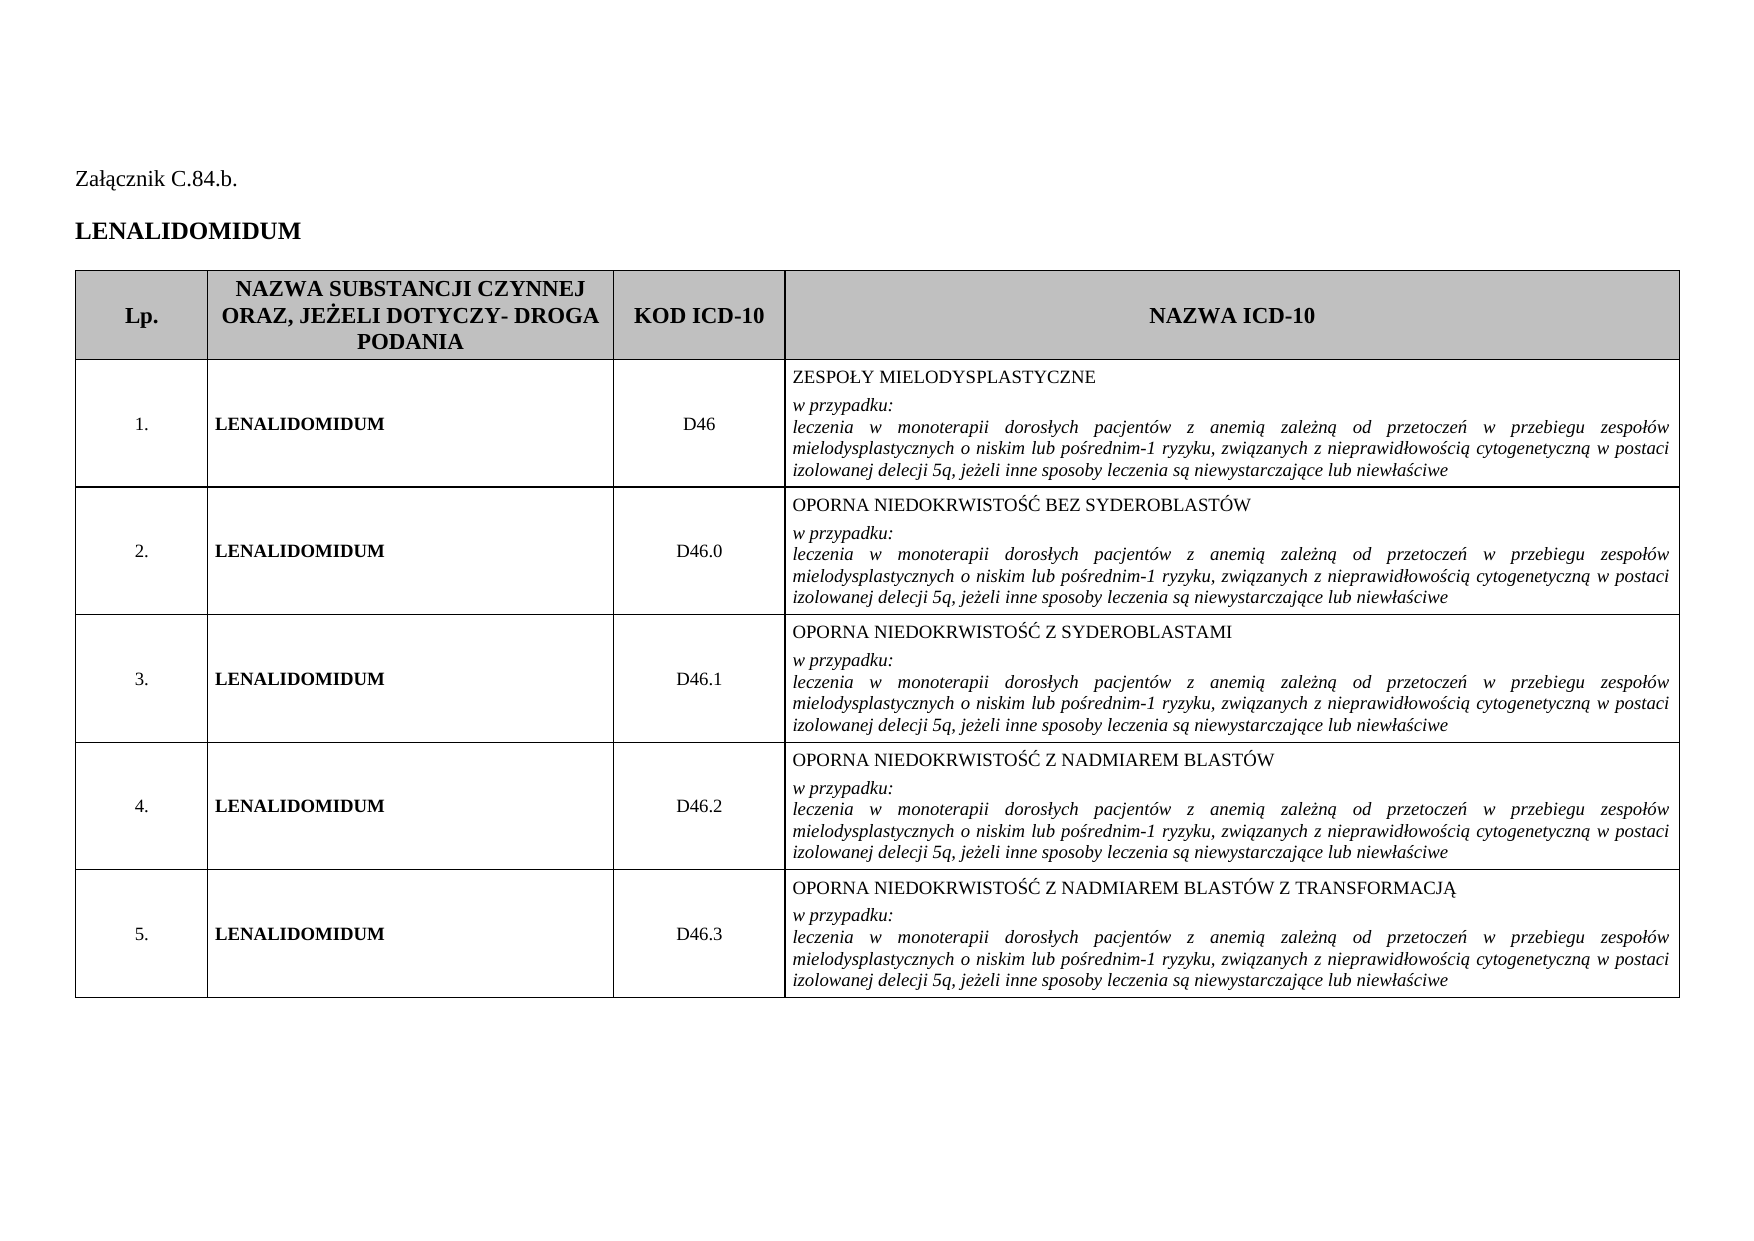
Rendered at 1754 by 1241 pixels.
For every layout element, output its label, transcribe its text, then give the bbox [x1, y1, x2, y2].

table_cell LENALIDOMIDUM [208, 870, 613, 997]
table_cell LENALIDOMIDUM [208, 615, 613, 742]
table_cell OPORNA NIEDOKRWISTOŚĆ BEZ SYDEROBLASTÓW w przypadku: leczenia w monoterapii dorosłych pacjentów z anemią zależną od przetoczeń w przebiegu zespołów mielodysplastycznych o niskim lub pośrednim-1 ryzyku, związanych z nieprawidłowością cytogenetyczną w postaci izolowanej delecji 5q, jeżeli inne sposoby leczenia są niewystarczające lub niewłaściwe [786, 488, 1679, 614]
table_cell [76, 488, 207, 614]
table_cell [76, 870, 207, 997]
text LENALIDOMIDUM [75, 216, 1679, 245]
table_header KOD ICD-10 [614, 271, 784, 359]
table_cell LENALIDOMIDUM [208, 360, 613, 486]
table_header NAZWA ICD-10 [786, 271, 1679, 359]
table_cell OPORNA NIEDOKRWISTOŚĆ Z SYDEROBLASTAMI w przypadku: leczenia w monoterapii dorosłych pacjentów z anemią zależną od przetoczeń w przebiegu zespołów mielodysplastycznych o niskim lub pośrednim-1 ryzyku, związanych z nieprawidłowością cytogenetyczną w postaci izolowanej delecji 5q, jeżeli inne sposoby leczenia są niewystarczające lub niewłaściwe [786, 615, 1679, 742]
table_cell LENALIDOMIDUM [208, 488, 613, 614]
table_cell LENALIDOMIDUM [208, 743, 613, 869]
table_cell D46.2 [614, 743, 784, 869]
table_cell D46.0 [614, 488, 784, 614]
table_cell OPORNA NIEDOKRWISTOŚĆ Z NADMIAREM BLASTÓW Z TRANSFORMACJĄ w przypadku: leczenia w monoterapii dorosłych pacjentów z anemią zależną od przetoczeń w przebiegu zespołów mielodysplastycznych o niskim lub pośrednim-1 ryzyku, związanych z nieprawidłowością cytogenetyczną w postaci izolowanej delecji 5q, jeżeli inne sposoby leczenia są niewystarczające lub niewłaściwe [786, 870, 1679, 997]
table_cell D46.1 [614, 615, 784, 742]
table_header Lp. [76, 271, 207, 359]
table_cell [76, 743, 207, 869]
table_cell [76, 615, 207, 742]
table_cell D46.3 [614, 870, 784, 997]
table_header NAZWA SUBSTANCJI CZYNNEJ ORAZ, JEŻELI DOTYCZY- DROGA PODANIA [208, 271, 613, 359]
text Załącznik C.84.b. [75, 165, 1679, 192]
table_cell ZESPOŁY MIELODYSPLASTYCZNE w przypadku: leczenia w monoterapii dorosłych pacjentów z anemią zależną od przetoczeń w przebiegu zespołów mielodysplastycznych o niskim lub pośrednim-1 ryzyku, związanych z nieprawidłowością cytogenetyczną w postaci izolowanej delecji 5q, jeżeli inne sposoby leczenia są niewystarczające lub niewłaściwe [786, 360, 1679, 486]
table_cell D46 [614, 360, 784, 486]
table_cell OPORNA NIEDOKRWISTOŚĆ Z NADMIAREM BLASTÓW w przypadku: leczenia w monoterapii dorosłych pacjentów z anemią zależną od przetoczeń w przebiegu zespołów mielodysplastycznych o niskim lub pośrednim-1 ryzyku, związanych z nieprawidłowością cytogenetyczną w postaci izolowanej delecji 5q, jeżeli inne sposoby leczenia są niewystarczające lub niewłaściwe [786, 743, 1679, 869]
table_cell [76, 360, 207, 486]
